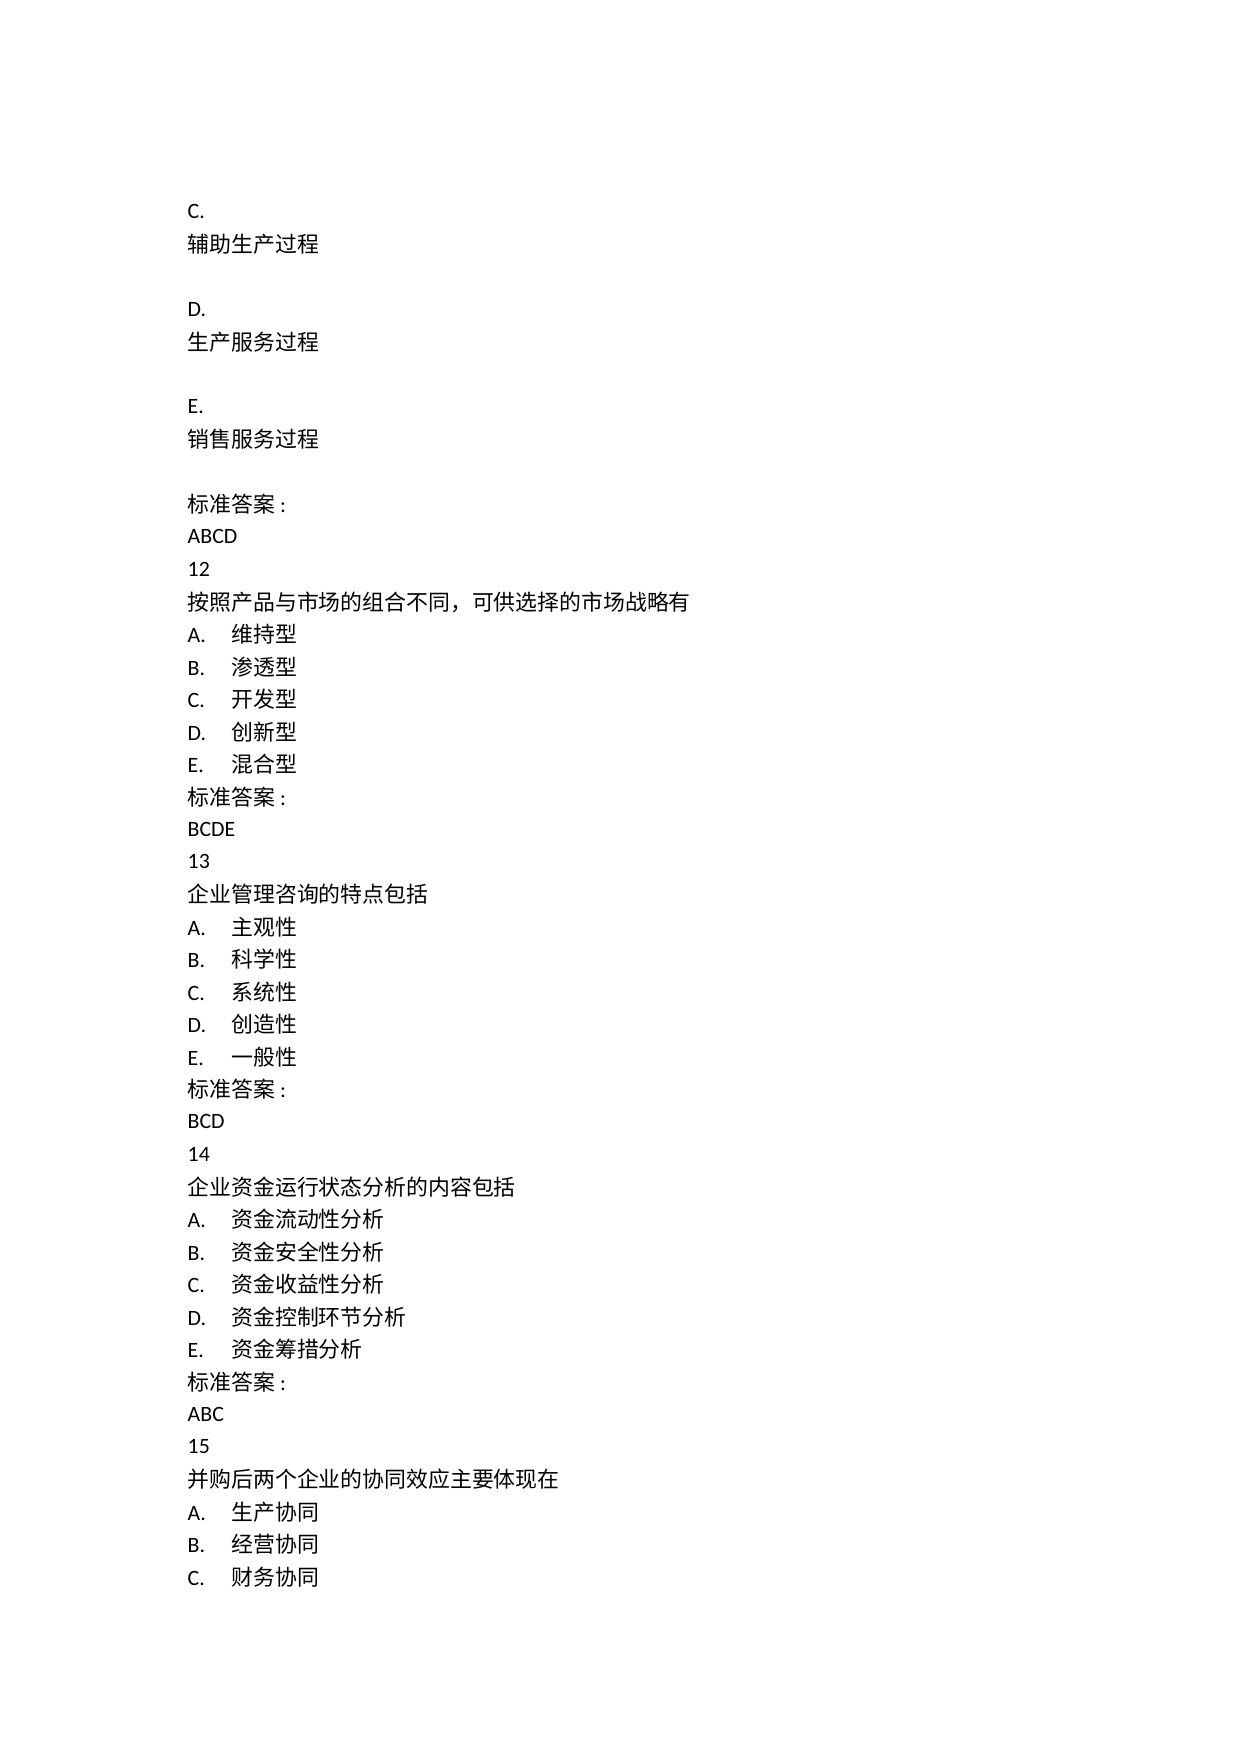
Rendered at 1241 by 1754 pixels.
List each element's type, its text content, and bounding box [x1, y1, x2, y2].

text 12 [187, 552, 1053, 584]
text B. 资金安全性分析 [187, 1234, 1053, 1267]
text 14 [187, 1137, 1053, 1169]
text ABCD [187, 519, 1053, 552]
text B. 经营协同 [187, 1527, 1053, 1559]
text 标准答案 : [187, 1364, 1053, 1397]
text B. 科学性 [187, 942, 1053, 974]
text 销售服务过程 [187, 422, 1053, 454]
text E. [187, 389, 1053, 422]
text 标准答案 : [187, 1072, 1053, 1104]
text A. 生产协同 [187, 1494, 1053, 1527]
text D. 创新型 [187, 714, 1053, 747]
text 标准答案 : [187, 779, 1053, 812]
text 生产服务过程 [187, 324, 1053, 357]
text D. [187, 292, 1053, 324]
text C. 系统性 [187, 974, 1053, 1007]
text C. 开发型 [187, 682, 1053, 714]
text D. 创造性 [187, 1007, 1053, 1039]
text C. 资金收益性分析 [187, 1267, 1053, 1299]
text 13 [187, 844, 1053, 877]
text B. 渗透型 [187, 649, 1053, 682]
text ABC [187, 1397, 1053, 1429]
text A. 主观性 [187, 909, 1053, 942]
text E. 一般性 [187, 1039, 1053, 1072]
text 企业管理咨询的特点包括 [187, 877, 1053, 909]
text BCD [187, 1104, 1053, 1137]
text C. [187, 194, 1053, 227]
text 并购后两个企业的协同效应主要体现在 [187, 1462, 1053, 1494]
text 标准答案 : [187, 487, 1053, 519]
text 企业资金运行状态分析的内容包括 [187, 1169, 1053, 1202]
text 辅助生产过程 [187, 227, 1053, 259]
text BCDE [187, 812, 1053, 844]
text E. 资金筹措分析 [187, 1332, 1053, 1364]
text A. 资金流动性分析 [187, 1202, 1053, 1234]
text 按照产品与市场的组合不同，可供选择的市场战略有 [187, 584, 1053, 617]
text 15 [187, 1429, 1053, 1462]
text E. 混合型 [187, 747, 1053, 779]
text D. 资金控制环节分析 [187, 1299, 1053, 1332]
text A. 维持型 [187, 617, 1053, 649]
text C. 财务协同 [187, 1559, 1053, 1592]
